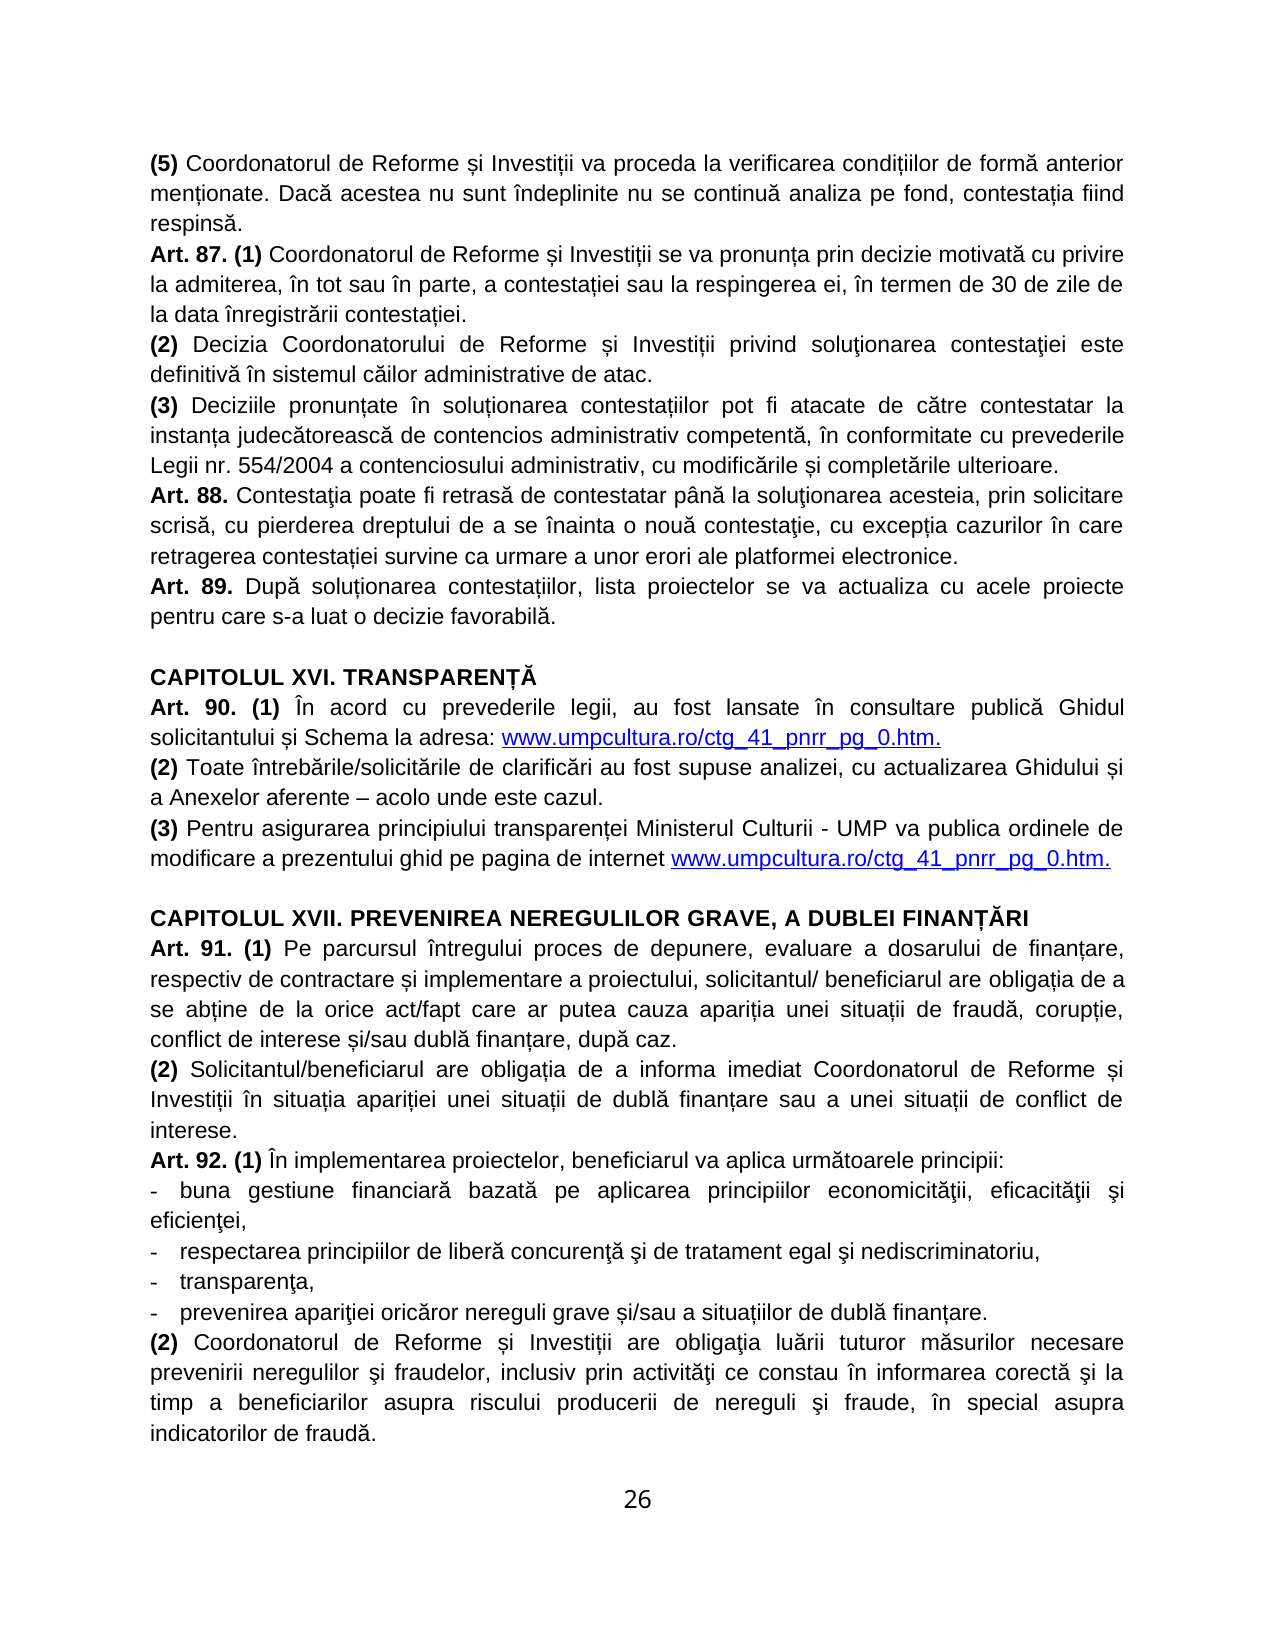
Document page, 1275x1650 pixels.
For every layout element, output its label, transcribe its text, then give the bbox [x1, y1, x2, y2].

text Art. 88. Contestaţia poate fi retrasă de contestatar până la soluţionarea acesteia, prin solicitare scrisă, cu pierderea dreptului de a se înainta o nouă contestaţie, cu excepția cazurilor în care retragerea contestației survine ca urmare a unor erori ale platformei electronice. [150, 482, 1125, 569]
text Art. 92. (1) În implementarea proiectelor, beneficiarul va aplica următoarele principii: [150, 1147, 1125, 1173]
text (3) Deciziile pronunțate în soluționarea contestațiilor pot fi atacate de către contestatar la instanța judecătorească de contencios administrativ competentă, în conformitate cu prevederile Legii nr. 554/2004 a contenciosului administrativ, cu modificările și completările ulterioare. [150, 392, 1125, 478]
text (2) Toate întrebările/solicitările de clarificări au fost supuse analizei, cu actualizarea Ghidului și a Anexelor aferente – acolo unde este cazul. [150, 754, 1125, 811]
list prevenirea apariţiei oricăror nereguli grave și/sau a situațiilor de dublă finanțare. [150, 1298, 1125, 1325]
list buna gestiune financiară bazată pe aplicarea principiilor economicităţii, eficacităţii şi eficienţei, [150, 1177, 1125, 1234]
subtitle CAPITOLUL xvI. TRANSPARENȚĂ [150, 663, 1125, 690]
list (3) Pentru asigurarea principiului transparenței Ministerul Culturii - UMP va publica ordinele de modificare a prezentului ghid pe pagina de internet www.umpcultura.ro/ctg_41_pnrr_pg_0.htm. [150, 814, 1125, 871]
list (2) Coordonatorul de Reforme și Investiții are obligaţia luării tuturor măsurilor necesare prevenirii neregulilor şi fraudelor, inclusiv prin activităţi ce constau în informarea corectă şi la timp a beneficiarilor asupra riscului producerii de nereguli şi fraude, în special asupra indicatorilor de fraudă. [150, 1329, 1125, 1446]
text Art. 90. (1) În acord cu prevederile legii, au fost lansate în consultare publică Ghidul solicitantului și Schema la adresa: www.umpcultura.ro/ctg_41_pnrr_pg_0.htm. [150, 694, 1125, 750]
text Art. 89. După soluționarea contestațiilor, lista proiectelor se va actualiza cu acele proiecte pentru care s-a luat o decizie favorabilă. [150, 573, 1125, 629]
text Art. 91. (1) Pe parcursul întregului proces de depunere, evaluare a dosarului de finanțare, respectiv de contractare și implementare a proiectului, solicitantul/ beneficiarul are obligația de a se abține de la orice act/fapt care ar putea cauza apariția unei situații de fraudă, corupție, conflict de interese și/sau dublă finanțare, după caz. [150, 935, 1125, 1052]
text (2) Solicitantul/beneficiarul are obligația de a informa imediat Coordonatorul de Reforme și Investiții în situația apariției unei situații de dublă finanțare sau a unei situații de conflict de interese. [150, 1056, 1125, 1143]
text (2) Decizia Coordonatorului de Reforme și Investiții privind soluţionarea contestaţiei este definitivă în sistemul căilor administrative de atac. [150, 331, 1125, 388]
text (5) Coordonatorul de Reforme și Investiții va proceda la verificarea condițiilor de formă anterior menționate. Dacă acestea nu sunt îndeplinite nu se continuă analiza pe fond, contestația fiind respinsă. [150, 150, 1125, 237]
list transparenţa, [150, 1268, 1125, 1294]
list respectarea principiilor de liberă concurenţă şi de tratament egal şi nediscriminatoriu, [150, 1238, 1125, 1264]
text Art. 87. (1) Coordonatorul de Reforme și Investiții se va pronunța prin decizie motivată cu privire la admiterea, în tot sau în parte, a contestației sau la respingerea ei, în termen de 30 de zile de la data înregistrării contestației. [150, 241, 1125, 327]
subtitle CAPITOLUL xvIi. PREVENIREA NEREGULILOR GRAVE, A DUBLEI FINANȚĂRI [150, 905, 1125, 932]
